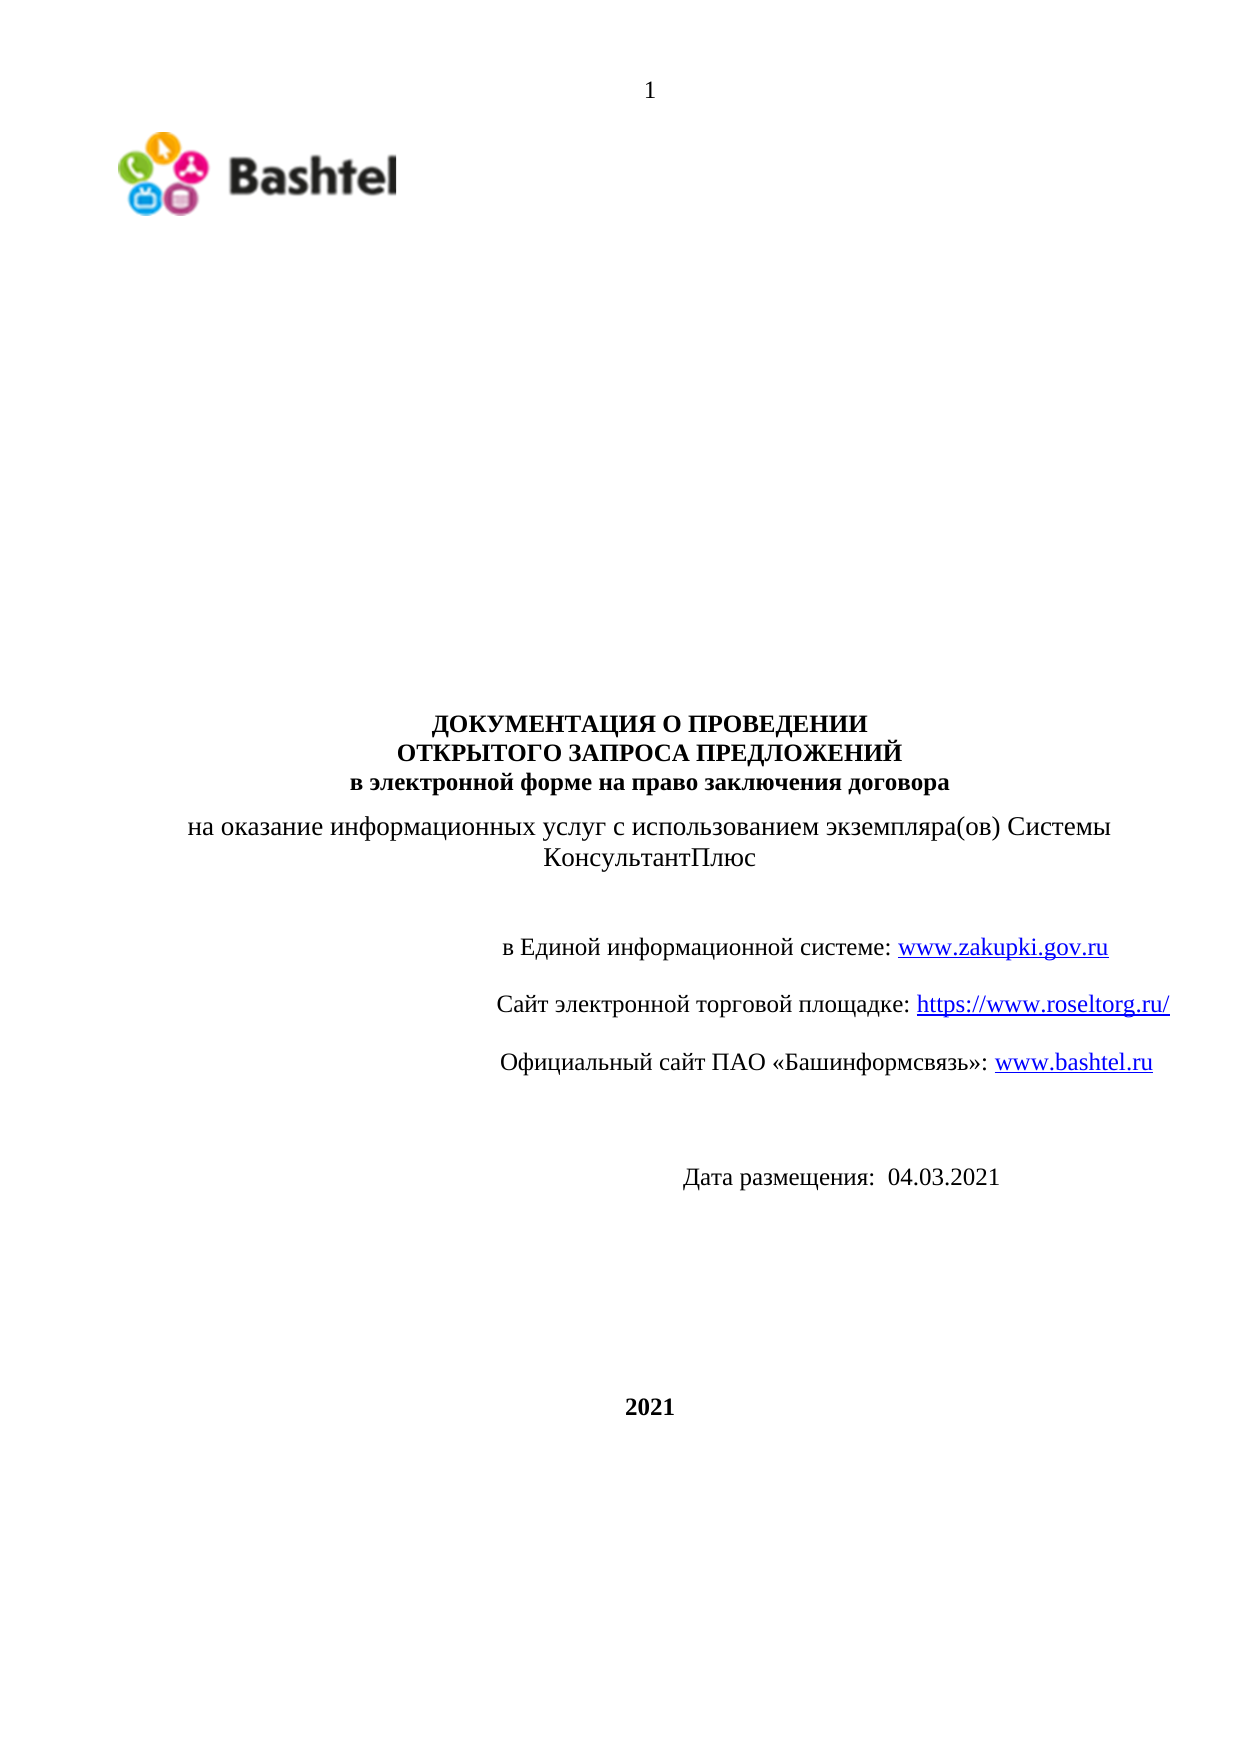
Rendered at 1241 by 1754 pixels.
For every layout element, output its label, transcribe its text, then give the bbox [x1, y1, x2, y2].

text 2021 [118, 1392, 1181, 1421]
text в электронной форме на право заключения договора [118, 767, 1181, 795]
text в Единой информационной системе: www.zakupki.gov.ru [502, 932, 1181, 961]
text Дата размещения: 04.03.2021 [502, 1162, 1181, 1191]
picture [118, 132, 397, 216]
text Сайт электронной торговой площадке: https://www.roseltorg.ru/ [490, 989, 1181, 1018]
text на оказание информационных услуг с использованием экземпляра(ов) Системы КонсультантПлюс [118, 810, 1181, 872]
text Официальный сайт ПАО «Башинформсвязь»: www.bashtel.ru [487, 1047, 1181, 1076]
text ОТКРЫТОГО ЗАПРОСА ПРЕДЛОЖЕНИЙ [118, 738, 1181, 767]
text ДОКУМЕНТАЦИЯ О ПРОВЕДЕНИИ [118, 709, 1181, 738]
